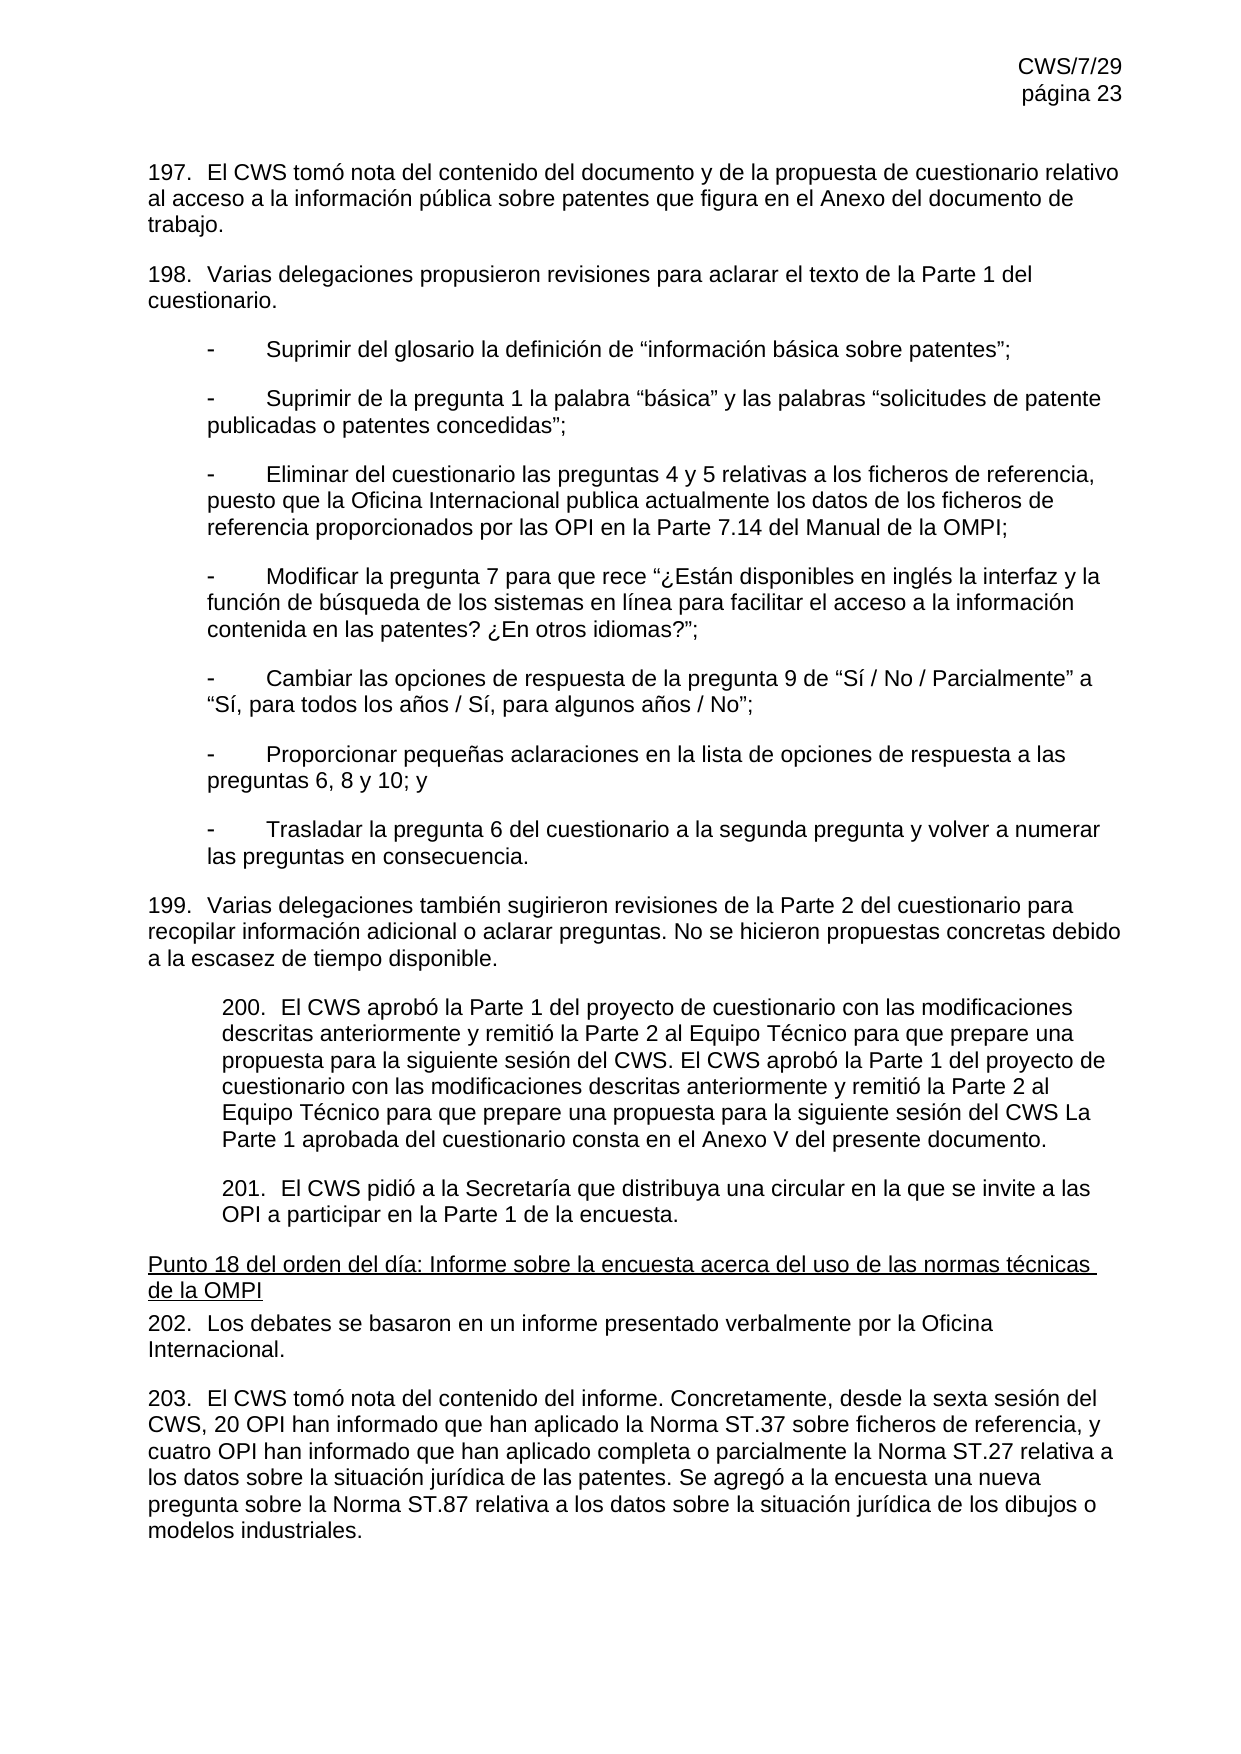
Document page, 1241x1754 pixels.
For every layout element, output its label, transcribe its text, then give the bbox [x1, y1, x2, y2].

list Proporcionar pequeñas aclaraciones en la lista de opciones de respuesta a las preguntas 6, 8 y 10; y [207, 741, 1122, 793]
list Suprimir de la pregunta 1 la palabra “básica” y las palabras “solicitudes de patente publicadas o patentes concedidas”; [207, 385, 1122, 438]
list Eliminar del cuestionario las preguntas 4 y 5 relativas a los ficheros de referencia, puesto que la Oficina Internacional publica actualmente los datos de los ficheros de referencia proporcionados por las OPI en la Parte 7.14 del Manual de la OMPI; [207, 461, 1122, 540]
text El CWS pidió a la Secretaría que distribuya una circular en la que se invite a las OPI a participar en la Parte 1 de la encuesta. [222, 1175, 1122, 1228]
list Suprimir del glosario la definición de “información básica sobre patentes”; [207, 336, 1122, 362]
subtitle Punto 18 del orden del día: Informe sobre la encuesta acerca del uso de las normas técnicas de la OMPI [148, 1251, 1122, 1303]
list Trasladar la pregunta 6 del cuestionario a la segunda pregunta y volver a numerar las preguntas en consecuencia. [207, 816, 1122, 869]
list Modificar la pregunta 7 para que rece “¿Están disponibles en inglés la interfaz y la función de búsqueda de los sistemas en línea para facilitar el acceso a la información contenida en las patentes? ¿En otros idiomas?”; [207, 563, 1122, 642]
text Varias delegaciones propusieron revisiones para aclarar el texto de la Parte 1 del cuestionario. [148, 261, 1122, 313]
text El CWS tomó nota del contenido del documento y de la propuesta de cuestionario relativo al acceso a la información pública sobre patentes que figura en el Anexo del documento de trabajo. [148, 158, 1122, 238]
text Varias delegaciones también sugirieron revisiones de la Parte 2 del cuestionario para recopilar información adicional o aclarar preguntas. No se hicieron propuestas concretas debido a la escasez de tiempo disponible. [148, 892, 1122, 971]
text El CWS aprobó la Parte 1 del proyecto de cuestionario con las modificaciones descritas anteriormente y remitió la Parte 2 al Equipo Técnico para que prepare una propuesta para la siguiente sesión del CWS. El CWS aprobó la Parte 1 del proyecto de cuestionario con las modificaciones descritas anteriormente y remitió la Parte 2 al Equipo Técnico para que prepare una propuesta para la siguiente sesión del CWS La Parte 1 aprobada del cuestionario consta en el Anexo V del presente documento. [222, 994, 1122, 1152]
list Cambiar las opciones de respuesta de la pregunta 9 de “Sí / No / Parcialmente” a “Sí, para todos los años / Sí, para algunos años / No”; [207, 665, 1122, 718]
text El CWS tomó nota del contenido del informe. Concretamente, desde la sexta sesión del CWS, 20 OPI han informado que han aplicado la Norma ST.37 sobre ficheros de referencia, y cuatro OPI han informado que han aplicado completa o parcialmente la Norma ST.27 relativa a los datos sobre la situación jurídica de las patentes. Se agregó a la encuesta una nueva pregunta sobre la Norma ST.87 relativa a los datos sobre la situación jurídica de los dibujos o modelos industriales. [148, 1385, 1122, 1543]
text Los debates se basaron en un informe presentado verbalmente por la Oficina Internacional. [148, 1309, 1122, 1362]
